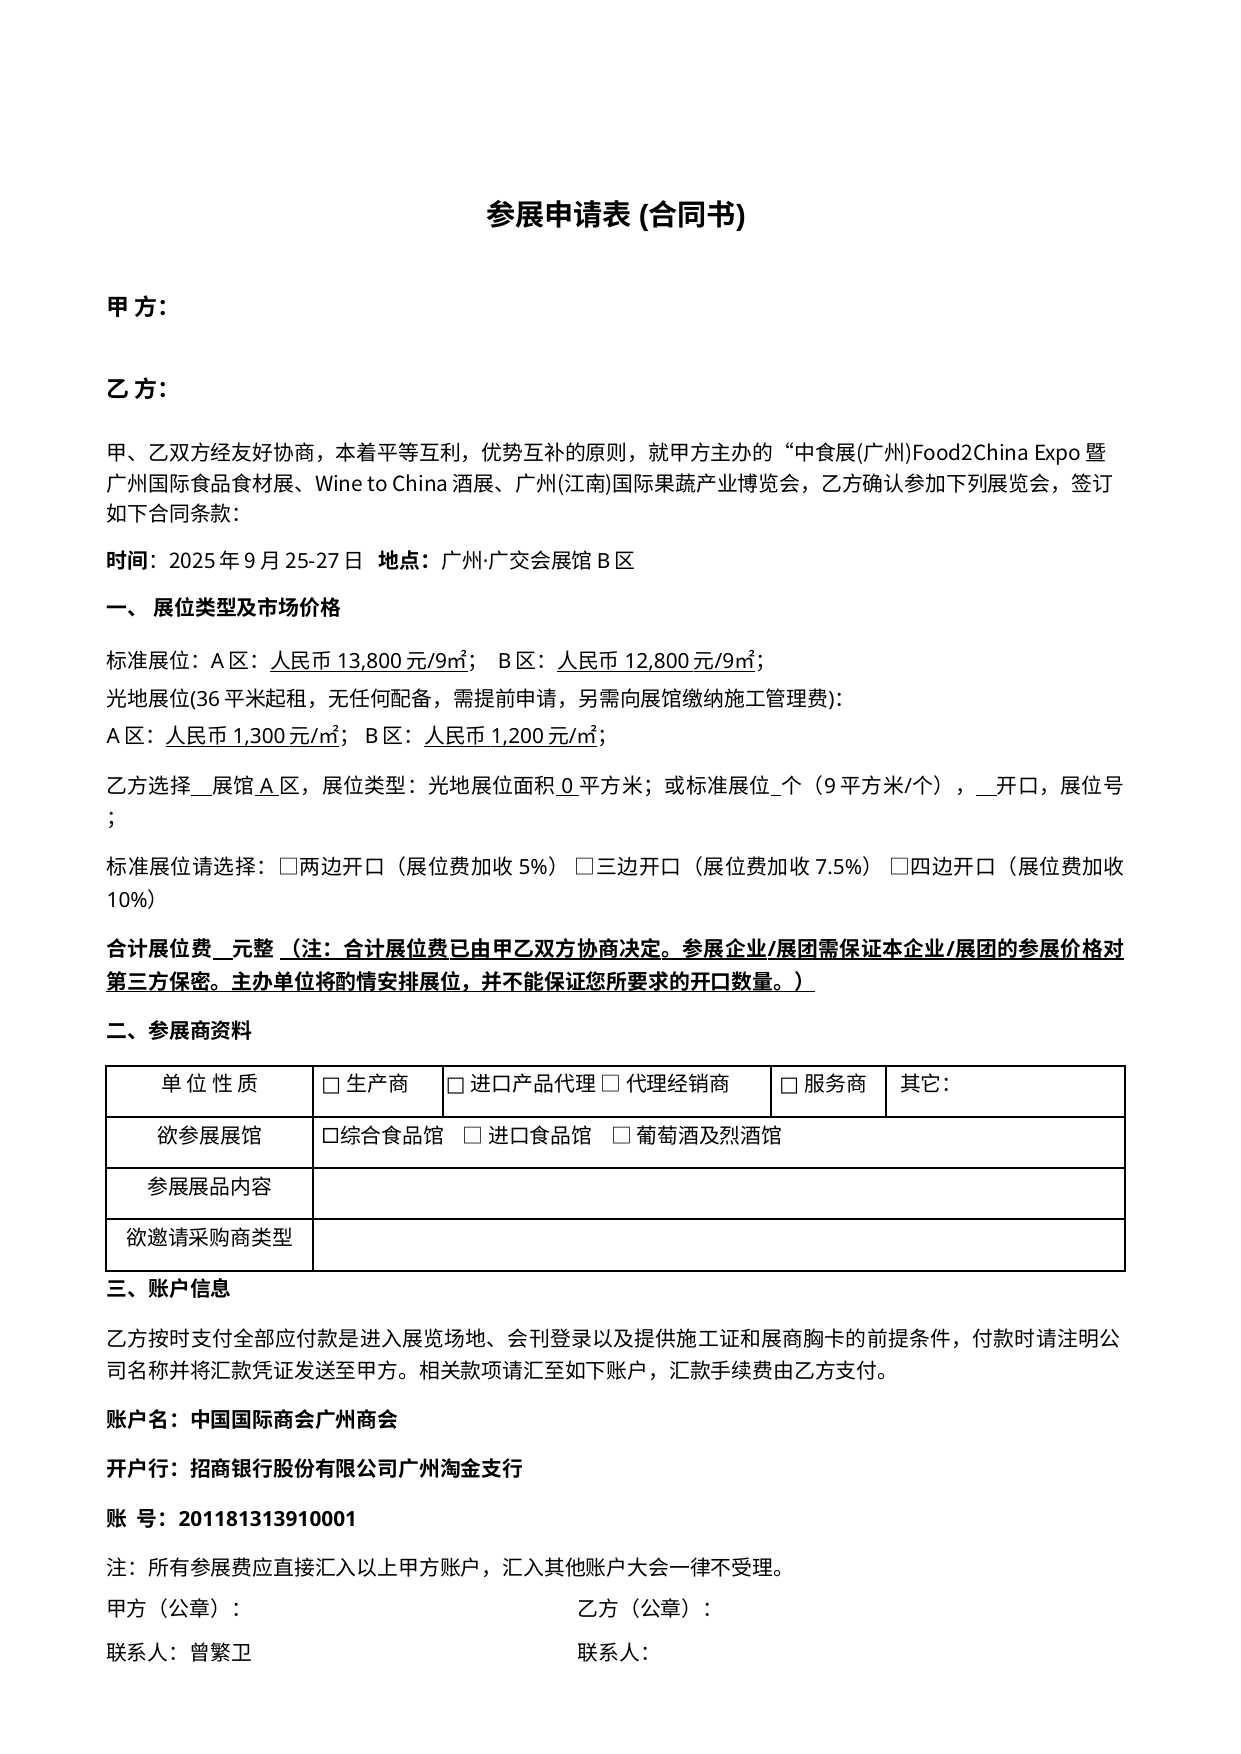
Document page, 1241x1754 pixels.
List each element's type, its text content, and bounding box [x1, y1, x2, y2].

table_cell 参展展品内容 [107, 1169, 312, 1218]
text 时间：2025年9月25-27日 地点：广州·广交会展馆B区 [106, 544, 1125, 574]
text 开户行：招商银行股份有限公司广州淘金支行 [106, 1452, 1125, 1484]
table_header 乙方（公章）： [566, 1591, 1137, 1635]
table_cell 联系人： [566, 1635, 1137, 1669]
table_header 其它： [887, 1067, 1124, 1116]
table_header □ 生产商 [314, 1067, 442, 1116]
text 标准展位请选择：□两边开口（展位费加收5%） □三边开口（展位费加收7.5%） □四边开口（展位费加收10%） [106, 849, 1125, 914]
table_header 单 位 性 质 [107, 1067, 312, 1116]
table_header □ 服务商 [772, 1067, 885, 1116]
table_cell 联系人：曾繁卫 [95, 1635, 566, 1669]
text 标准展位：A区：人民币 13,800元/9㎡； B区：人民币 12,800元/9㎡； [106, 639, 1125, 676]
list 展位类型及市场价格 [106, 591, 1125, 622]
text 乙方选择 展馆 A 区，展位类型：光地展位面积 0 平方米；或标准展位 个（9平方米/个）， 开口，展位号 ； [106, 768, 1125, 833]
table_cell 欲邀请采购商类型 [107, 1220, 312, 1269]
text 乙 方： [106, 355, 1125, 420]
text 乙方按时支付全部应付款是进入展览场地、会刊登录以及提供施工证和展商胸卡的前提条件，付款时请注明公司名称并将汇款凭证发送至甲方。相关款项请汇至如下账户，汇款手续费由乙方支付。 [106, 1321, 1125, 1386]
text 光地展位(36平米起租，无任何配备，需提前申请，另需向展馆缴纳施工管理费)： A区：人民币1,300元/㎡； B区：人民币1,200元/㎡； [106, 676, 1125, 751]
text 账户名：中国国际商会广州商会 [106, 1402, 1125, 1435]
text 注：所有参展费应直接汇入以上甲方账户，汇入其他账户大会一律不受理。 [106, 1550, 1125, 1582]
text 合计展位费 元整 （注：合计展位费已由甲乙双方协商决定。参展企业/展团需保证本企业/展团的参展价格对第三方保密。主办单位将酌情安排展位，并不能保证您所要求的开口数量。） [106, 931, 1125, 996]
table_cell 综合食品馆 □ 进口食品馆 □ 葡萄酒及烈酒馆 [314, 1118, 1124, 1167]
table_header 甲方（公章）： [95, 1591, 566, 1635]
table_cell 欲参展展馆 [107, 1118, 312, 1167]
text 二、参展商资料 [106, 1013, 1125, 1045]
table_header □ 进口产品代理 □ 代理经销商 [444, 1067, 770, 1116]
text 三、账户信息 [106, 1272, 1125, 1304]
list 乙双方经友好协商，本着平等互利，优势互补的原则，就甲方主办的“中食展(广州)Food2China Expo暨广州国际食品食材展、Wine to China酒展、广州(江南)国际果蔬产业博览会，乙方确认参加下列展览会，签订如下合同条款： [106, 437, 1125, 527]
text 参展申请表 (合同书) [106, 180, 1125, 245]
table_cell [314, 1169, 1124, 1218]
table_cell [314, 1220, 1124, 1269]
text 甲 方： [106, 273, 1125, 338]
text 账 号：201181313910001 [106, 1501, 1125, 1533]
